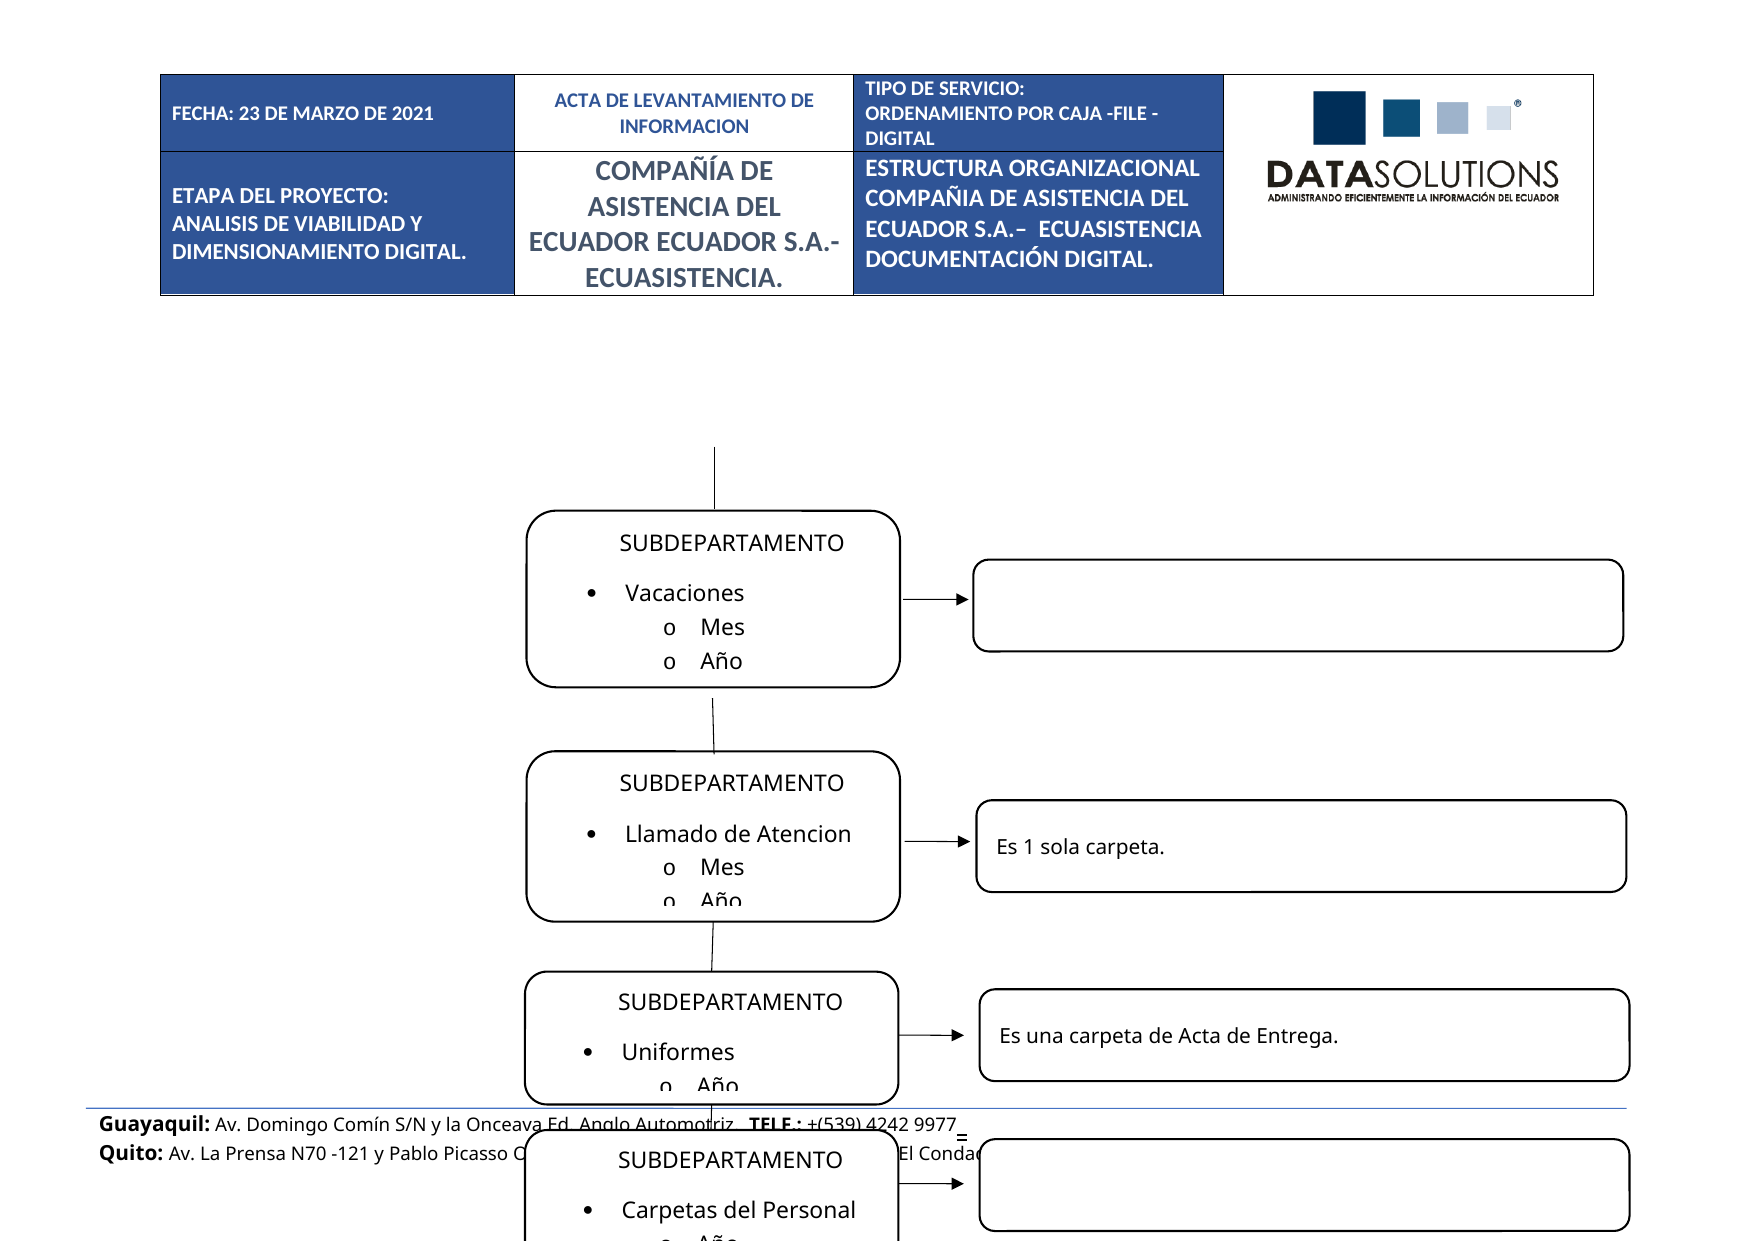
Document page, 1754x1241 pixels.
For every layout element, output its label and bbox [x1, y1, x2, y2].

picture [1265, 87, 1559, 203]
